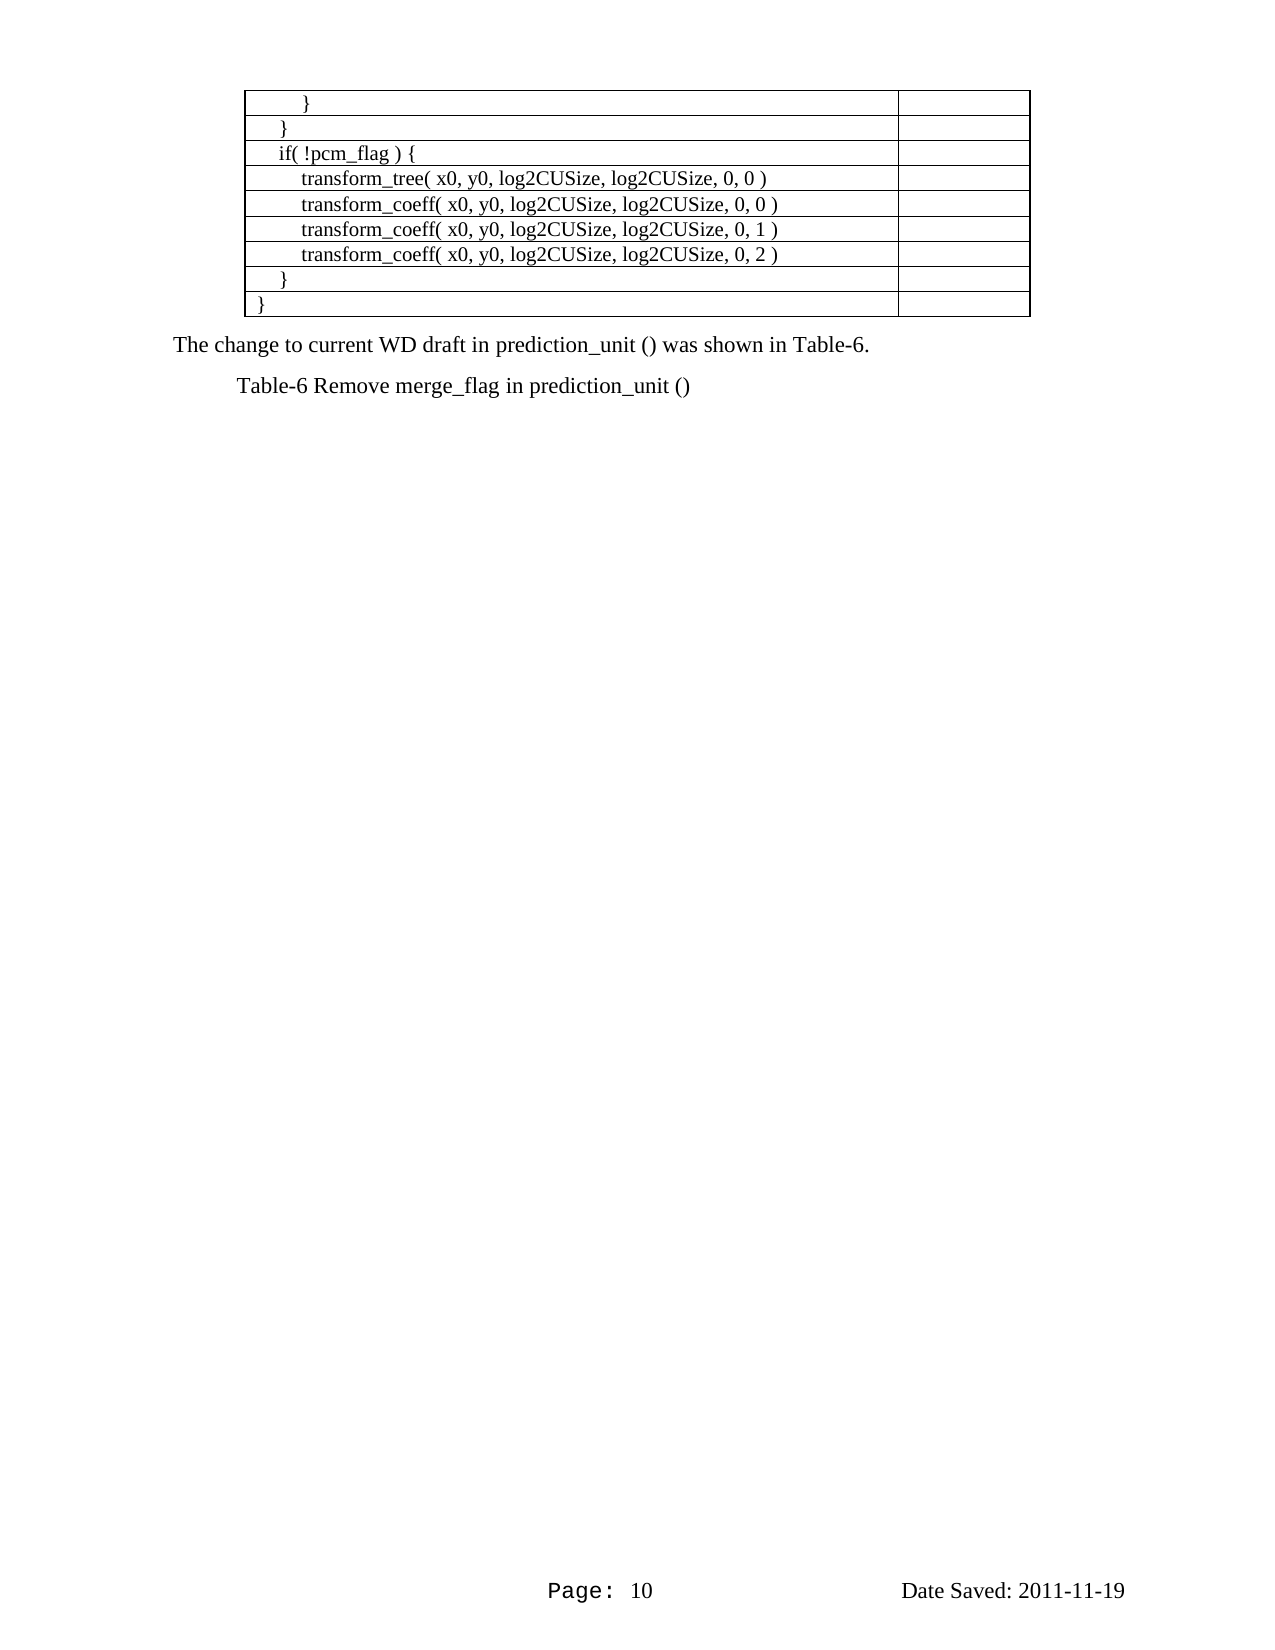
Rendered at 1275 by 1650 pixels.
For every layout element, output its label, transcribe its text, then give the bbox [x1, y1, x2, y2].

table_cell [899, 217, 1029, 241]
table_cell [899, 91, 1029, 115]
table_cell } [246, 116, 898, 140]
table_cell [899, 242, 1029, 266]
table_cell [899, 166, 1029, 190]
table_cell transform_coeff( x0, y0, log2CUSize, log2CUSize, 0, 0 ) [246, 191, 898, 216]
text The change to current WD draft in prediction_unit () was shown in Table-6. [150, 331, 1125, 357]
table_cell transform_coeff( x0, y0, log2CUSize, log2CUSize, 0, 1 ) [246, 217, 898, 241]
table_cell [899, 267, 1029, 291]
text Table-6 Remove merge_flag in prediction_unit () [150, 372, 1125, 398]
table_cell transform_tree( x0, y0, log2CUSize, log2CUSize, 0, 0 ) [246, 166, 898, 190]
table_cell [899, 141, 1029, 165]
table_cell } [246, 91, 898, 115]
table_cell transform_coeff( x0, y0, log2CUSize, log2CUSize, 0, 2 ) [246, 242, 898, 266]
table_cell [899, 191, 1029, 216]
table_cell } [246, 292, 898, 316]
table_cell [899, 116, 1029, 140]
table_cell [899, 292, 1029, 316]
table_cell } [246, 267, 898, 291]
table_cell if( !pcm_flag ) { [246, 141, 898, 165]
